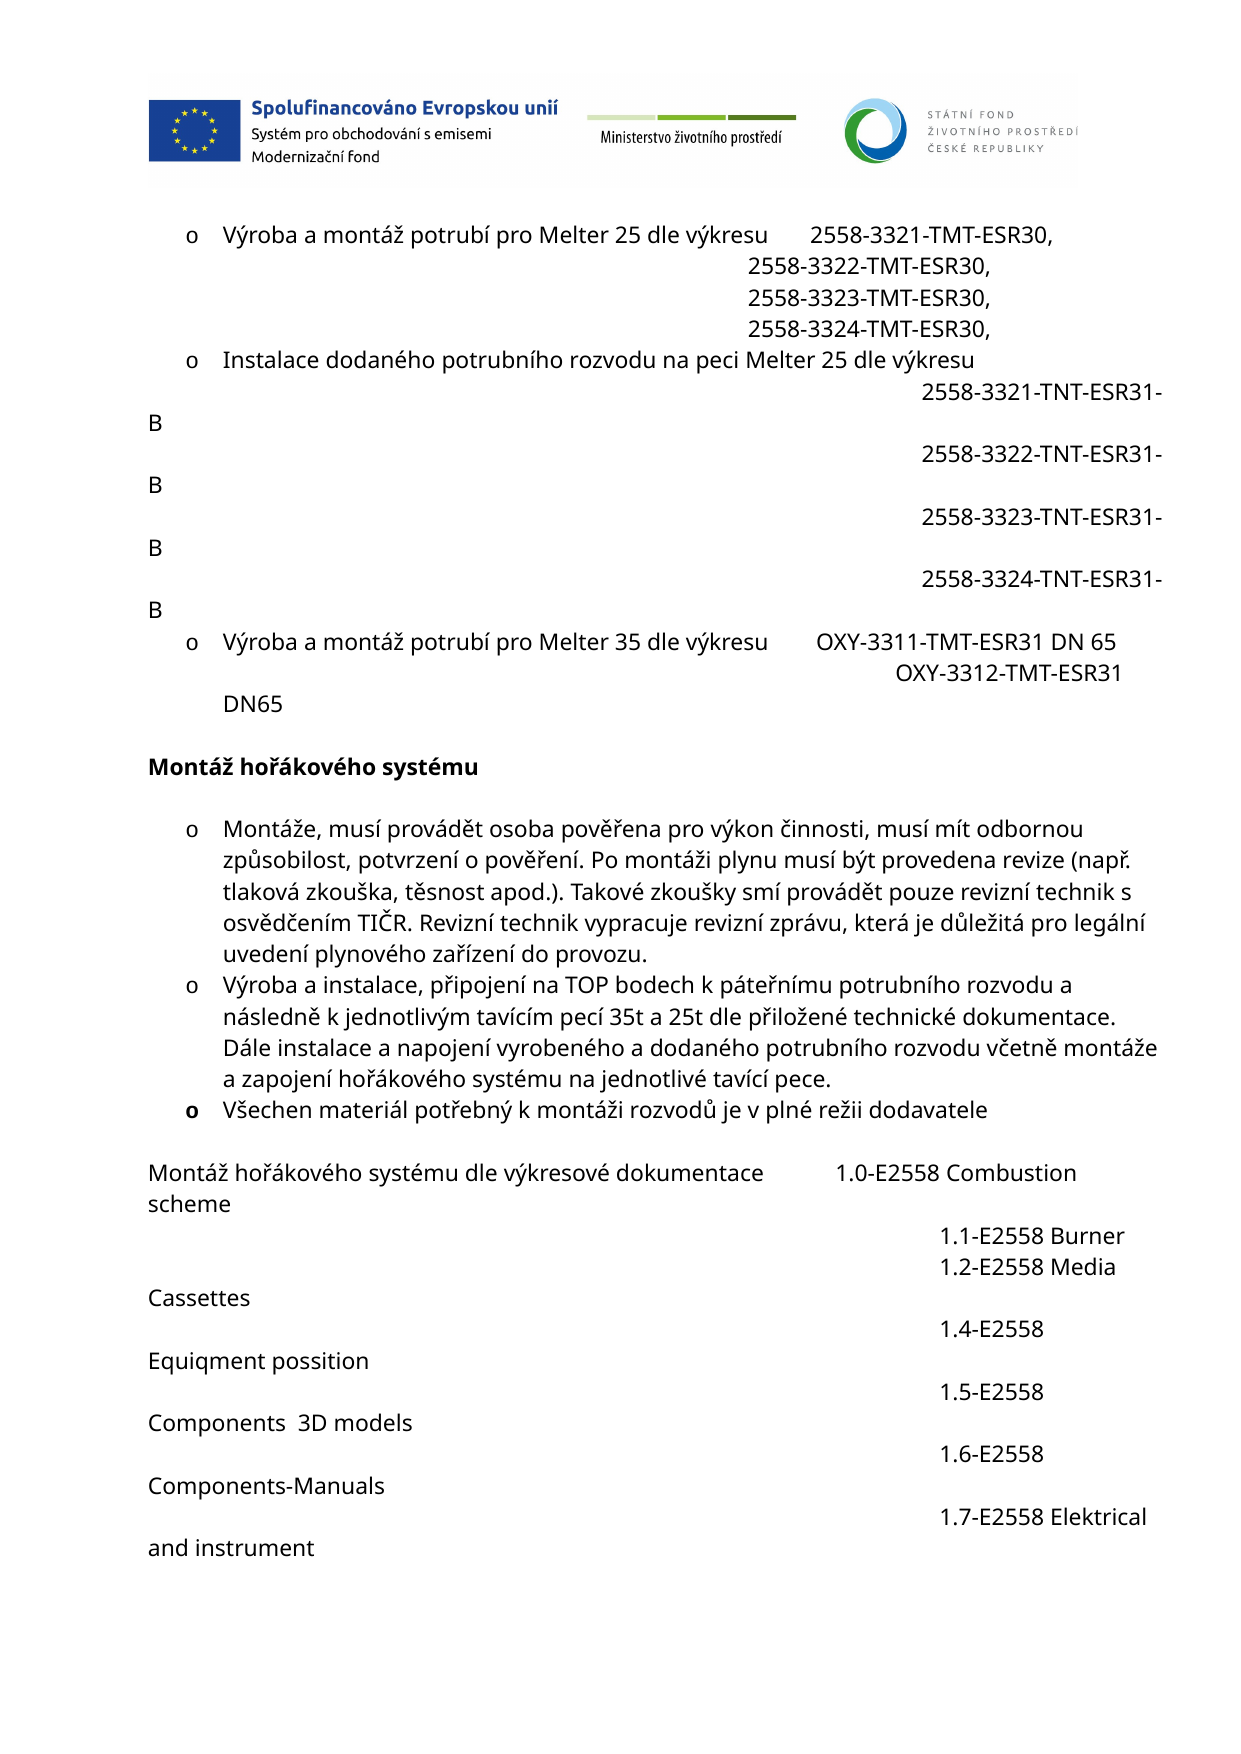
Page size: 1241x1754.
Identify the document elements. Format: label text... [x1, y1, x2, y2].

text Montáž hořákového systému [148, 751, 1167, 782]
text OXY-3312-TMT-ESR31 DN65 [223, 657, 1167, 719]
text 2558-3323-TNT-ESR31-B [148, 500, 1167, 563]
picture [147, 73, 1078, 188]
text 1.5-E2558 Components 3D models [148, 1376, 1167, 1438]
text 2558-3324-TNT-ESR31-B [148, 563, 1167, 625]
text 2558-3322-TNT-ESR31-B [148, 438, 1167, 500]
text 1.1-E2558 Burner [148, 1219, 1167, 1251]
text 1.2-E2558 Media Cassettes [148, 1251, 1167, 1313]
list Výroba a instalace, připojení na TOP bodech k páteřnímu potrubního rozvodu a následně k jednotlivým tavícím pecí 35t a 25t dle přiložené technické dokumentace. Dále instalace a napojení vyrobeného a dodaného potrubního rozvodu včetně montáže a zapojení hořákového systému na jednotlivé tavící pece. [185, 969, 1167, 1094]
text 1.4-E2558 Equiqment possition [148, 1313, 1167, 1376]
text 2558-3321-TNT-ESR31-B [148, 375, 1167, 438]
text 1.6-E2558 Components-Manuals [148, 1438, 1167, 1501]
text Montáž hořákového systému dle výkresové dokumentace 1.0-E2558 Combustion scheme [148, 1157, 1167, 1219]
text 2558-3323-TMT-ESR30, [748, 282, 1167, 313]
list Instalace dodaného potrubního rozvodu na peci Melter 25 dle výkresu [185, 344, 1167, 375]
text 2558-3324-TMT-ESR30, [748, 313, 1167, 344]
list Montáže, musí provádět osoba pověřena pro výkon činnosti, musí mít odbornou způsobilost, potvrzení o pověření. Po montáži plynu musí být provedena revize (např. tlaková zkouška, těsnost apod.). Takové zkoušky smí provádět pouze revizní technik s osvědčením TIČR. Revizní technik vypracuje revizní zprávu, která je důležitá pro legální uvedení plynového zařízení do provozu. [185, 813, 1167, 969]
list Výroba a montáž potrubí pro Melter 25 dle výkresu 2558-3321-TMT-ESR30, [185, 219, 1167, 250]
text 2558-3322-TMT-ESR30, [748, 250, 1167, 282]
text 1.7-E2558 Elektrical and instrument [148, 1501, 1167, 1563]
list Všechen materiál potřebný k montáži rozvodů je v plné režii dodavatele [185, 1094, 1167, 1126]
list Výroba a montáž potrubí pro Melter 35 dle výkresu OXY-3311-TMT-ESR31 DN 65 [185, 625, 1167, 657]
